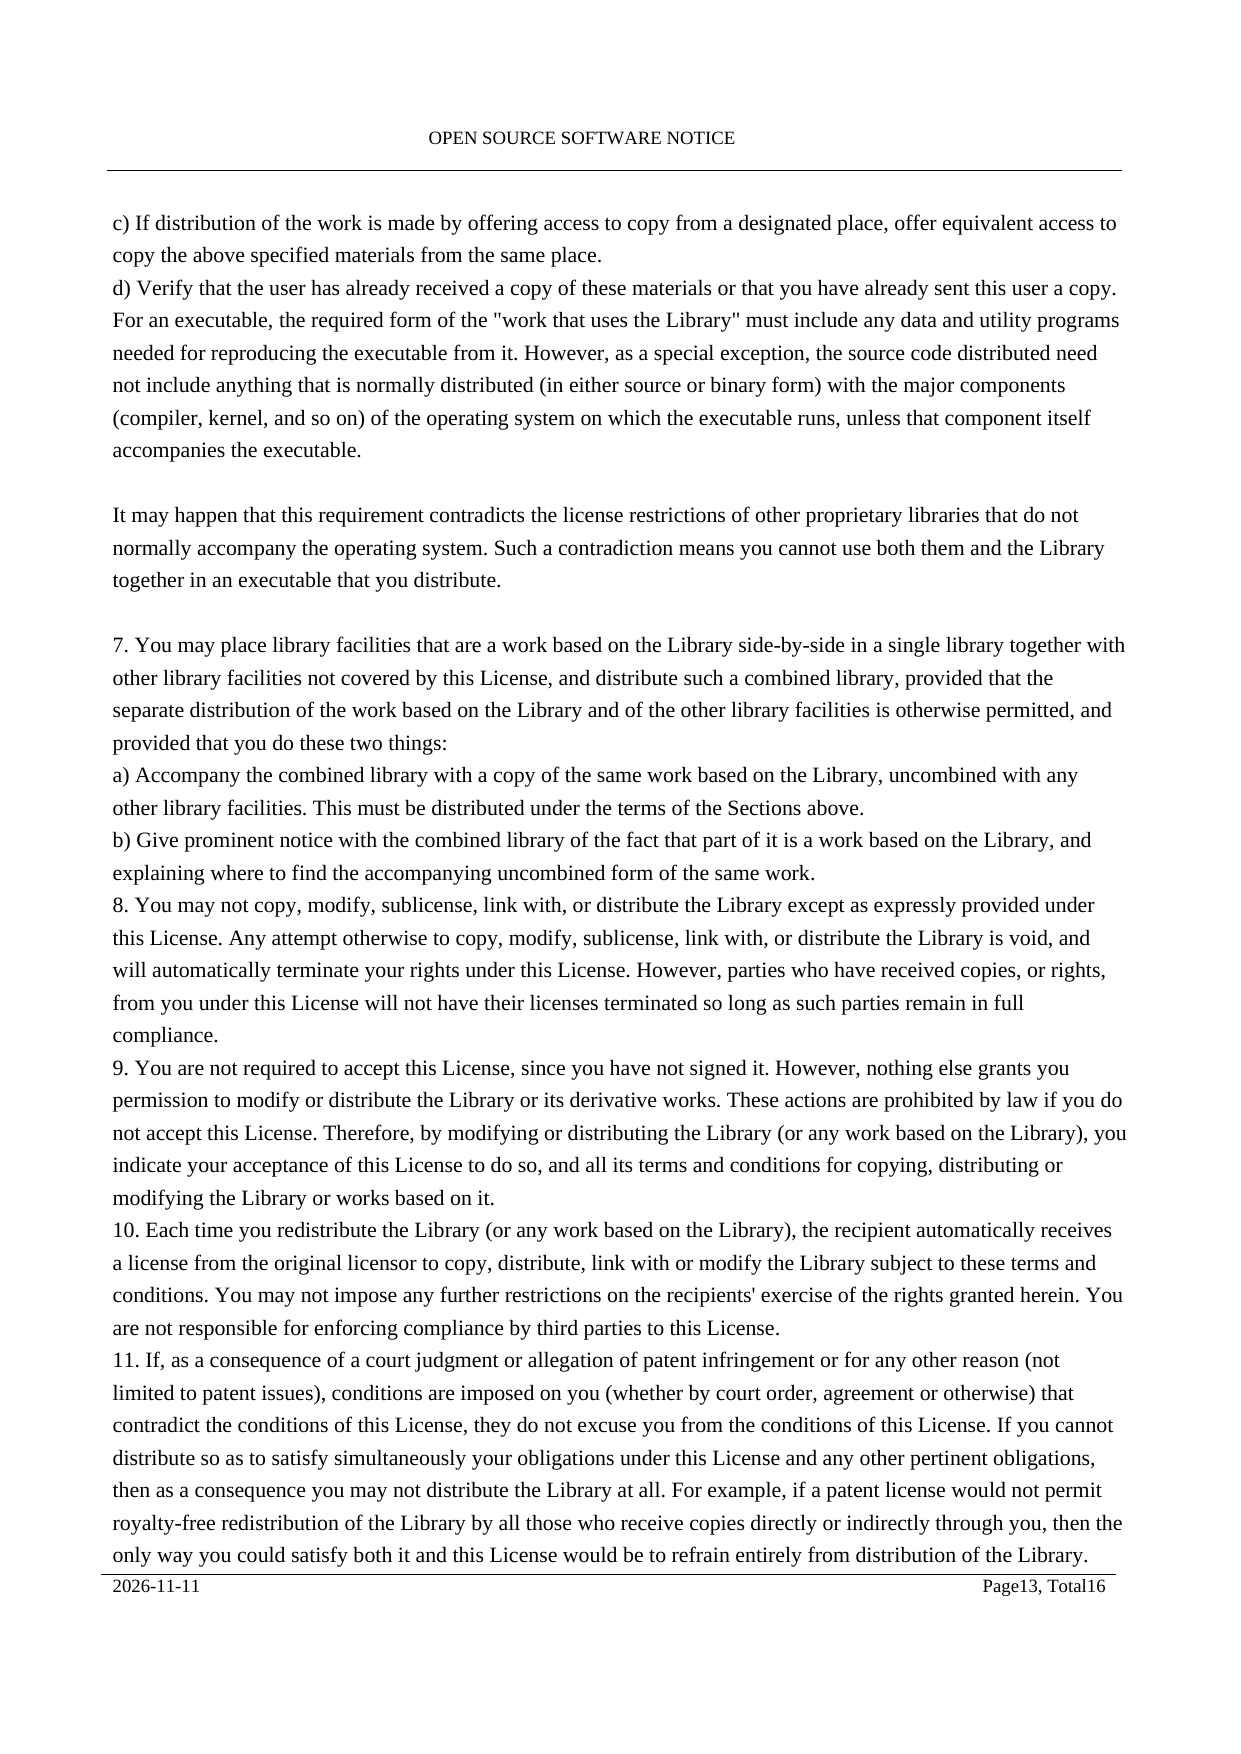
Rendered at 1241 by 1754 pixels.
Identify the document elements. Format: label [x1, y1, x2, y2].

text [112, 206, 1128, 1571]
